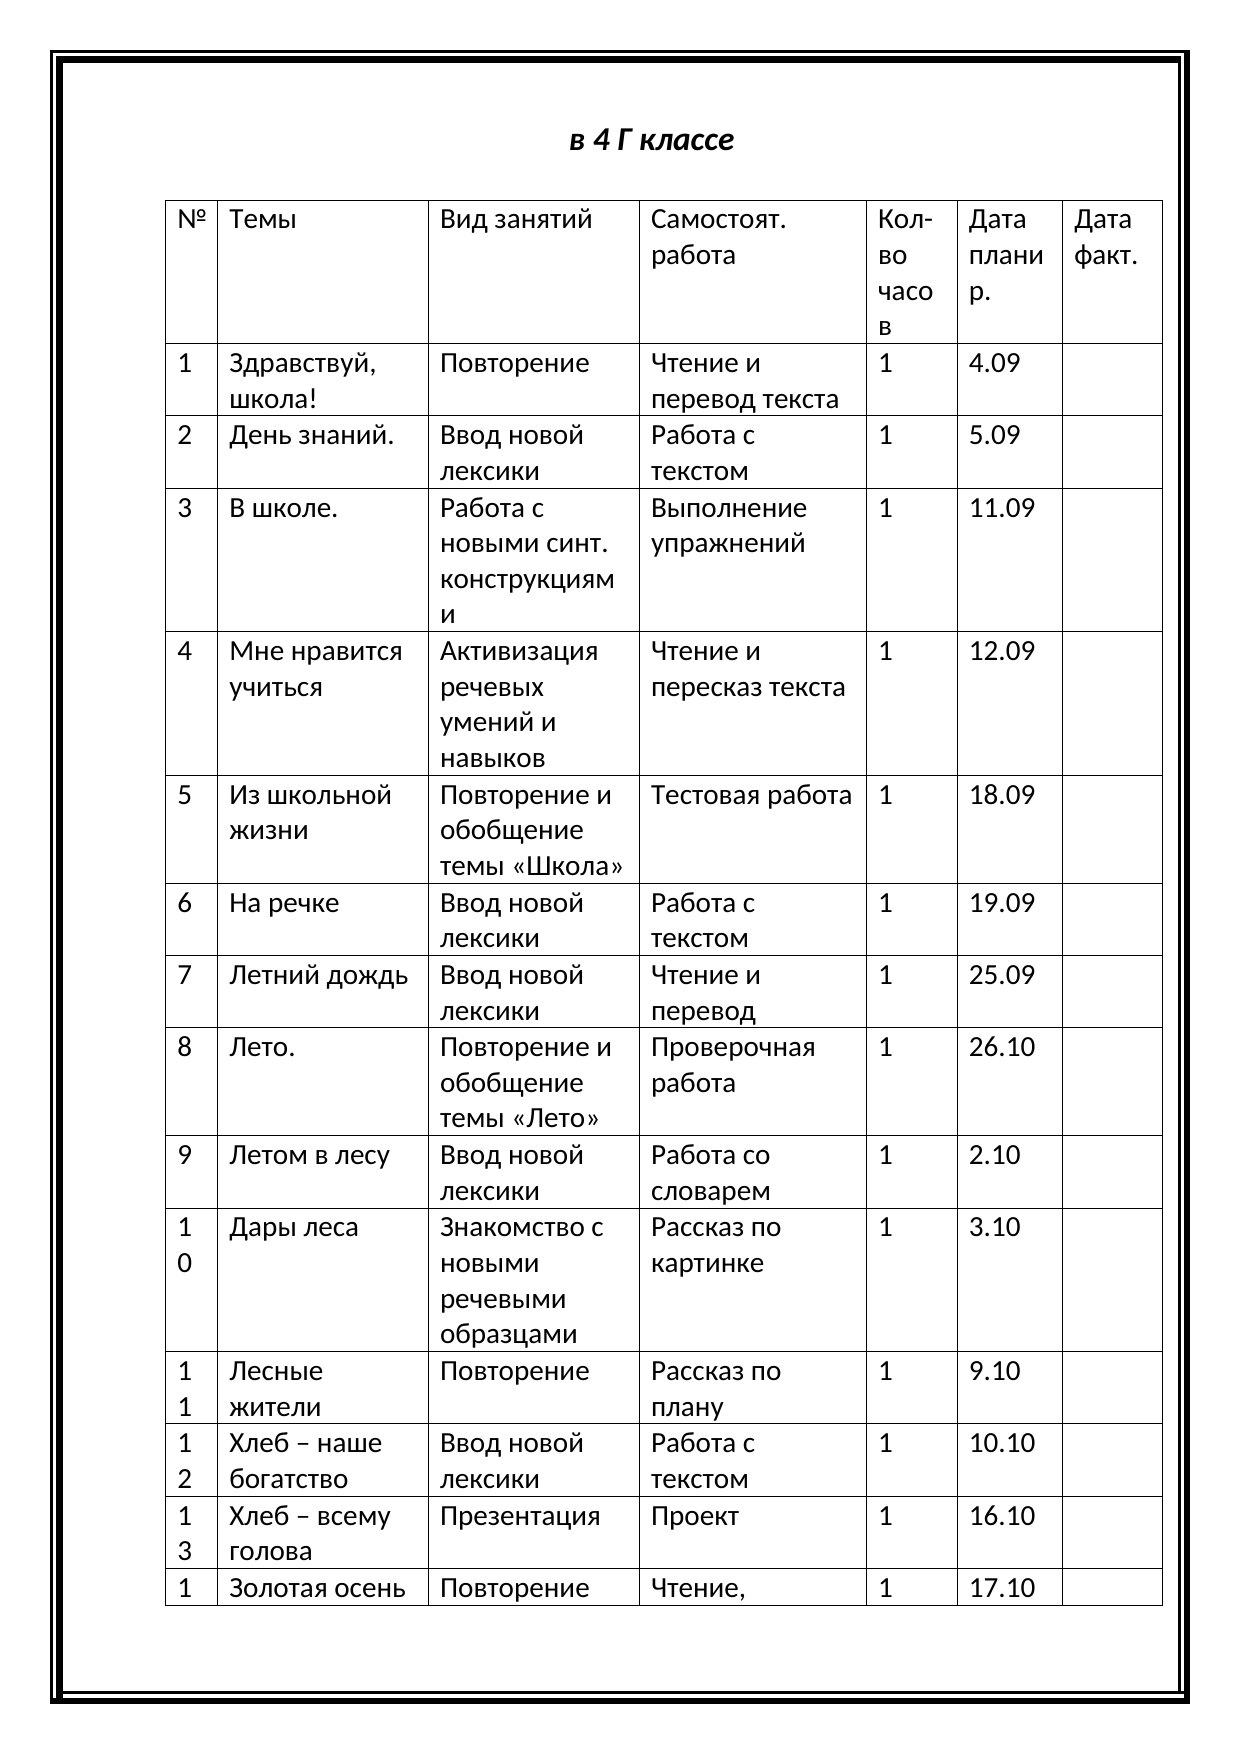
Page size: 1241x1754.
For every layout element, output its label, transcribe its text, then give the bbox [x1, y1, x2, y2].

table_cell 10.10 [958, 1424, 1062, 1496]
table_cell 3 [166, 489, 217, 631]
table_cell Хлеб – всему голова [218, 1497, 428, 1568]
table_cell Работа с текстом [640, 884, 866, 955]
table_cell Ввод новой лексики [429, 1136, 639, 1207]
table_cell Рассказ по плану [640, 1352, 866, 1423]
table_cell Знакомство с новыми речевыми образцами [429, 1209, 639, 1351]
table_header Дата планир. [958, 201, 1062, 343]
table_cell [1063, 884, 1162, 955]
table_cell 5.09 [958, 416, 1062, 488]
table_cell 1 [867, 1497, 957, 1568]
table_cell Чтение и перевод [640, 956, 866, 1027]
table_cell Летний дождь [218, 956, 428, 1027]
table_cell [1063, 416, 1162, 488]
table_cell [1063, 1209, 1162, 1351]
table_cell 4 [166, 632, 217, 775]
table_cell 1 [867, 956, 957, 1027]
table_cell 1 [867, 632, 957, 775]
table_cell 1 [867, 1424, 957, 1496]
table_cell Проверочная работа [640, 1028, 866, 1135]
table_cell [1063, 1569, 1162, 1604]
table_cell 12.09 [958, 632, 1062, 775]
table_cell 7 [166, 956, 217, 1027]
table_cell В школе. [218, 489, 428, 631]
table_cell 1 [867, 344, 957, 415]
table_cell День знаний. [218, 416, 428, 488]
table_cell [1063, 776, 1162, 883]
table_cell Повторение [429, 1352, 639, 1423]
table_cell 10 [166, 1209, 217, 1351]
table_cell 8 [166, 1028, 217, 1135]
table_cell [1063, 1352, 1162, 1423]
table_cell Выполнение упражнений [640, 489, 866, 631]
table_cell 6 [166, 884, 217, 955]
table_cell Повторение [429, 1569, 639, 1604]
table_cell Проект [640, 1497, 866, 1568]
table_cell 12 [166, 1424, 217, 1496]
table_cell 14 [166, 1569, 217, 1604]
table_cell Лесные жители [218, 1352, 428, 1423]
table_header № [166, 201, 217, 343]
table_cell [1063, 1028, 1162, 1135]
table_cell [1063, 956, 1162, 1027]
table_cell Мне нравится учиться [218, 632, 428, 775]
table_cell 3.10 [958, 1209, 1062, 1351]
table_cell 9 [166, 1136, 217, 1207]
table_cell Ввод новой лексики [429, 416, 639, 488]
table_cell 19.09 [958, 884, 1062, 955]
table_cell Тестовая работа [640, 776, 866, 883]
table_cell 1 [867, 884, 957, 955]
table_cell Ввод новой лексики [429, 956, 639, 1027]
table_cell Ввод новой лексики [429, 884, 639, 955]
table_cell 1 [166, 344, 217, 415]
table_header Самостоят. работа [640, 201, 866, 343]
table_cell Лето. [218, 1028, 428, 1135]
table_cell [1063, 1136, 1162, 1207]
table_cell 5 [166, 776, 217, 883]
table_header Темы [218, 201, 428, 343]
table_cell Презентация [429, 1497, 639, 1568]
table_cell 1 [867, 776, 957, 883]
table_cell Чтение и перевод текста [640, 344, 866, 415]
table_cell Из школьной жизни [218, 776, 428, 883]
table_header Дата факт. [1063, 201, 1162, 343]
table_cell [1063, 1497, 1162, 1568]
table_cell На речке [218, 884, 428, 955]
table_header Кол-во часов [867, 201, 957, 343]
table_cell 1 [867, 1569, 957, 1604]
table_cell 4.09 [958, 344, 1062, 415]
table_cell Дары леса [218, 1209, 428, 1351]
table_cell Работа со словарем [640, 1136, 866, 1207]
table_cell Повторение и обобщение темы «Школа» [429, 776, 639, 883]
text в 4 Г классе [177, 118, 1152, 159]
table_cell 9.10 [958, 1352, 1062, 1423]
table_cell 11.09 [958, 489, 1062, 631]
table_cell 1 [867, 1209, 957, 1351]
table_cell 11 [166, 1352, 217, 1423]
table_cell [1063, 344, 1162, 415]
table_cell Работа с текстом [640, 1424, 866, 1496]
table_cell 2 [166, 416, 217, 488]
table_cell 13 [166, 1497, 217, 1568]
table_header Вид занятий [429, 201, 639, 343]
table_cell 1 [867, 1136, 957, 1207]
table_cell Чтение, перевод [640, 1569, 866, 1604]
table_cell [1063, 489, 1162, 631]
table_cell Золотая осень [218, 1569, 428, 1604]
table_cell Ввод новой лексики [429, 1424, 639, 1496]
table_cell 2.10 [958, 1136, 1062, 1207]
table_cell 1 [867, 1028, 957, 1135]
table_cell [1063, 632, 1162, 775]
table_cell Работа с текстом [640, 416, 866, 488]
table_cell 17.10 [958, 1569, 1062, 1604]
table_cell Здравствуй, школа! [218, 344, 428, 415]
table_cell 1 [867, 489, 957, 631]
table_cell Повторение [429, 344, 639, 415]
table_cell 16.10 [958, 1497, 1062, 1568]
table_cell Летом в лесу [218, 1136, 428, 1207]
table_cell Рассказ по картинке [640, 1209, 866, 1351]
table_cell 1 [867, 1352, 957, 1423]
table_cell Активизация речевых умений и навыков [429, 632, 639, 775]
table_cell 25.09 [958, 956, 1062, 1027]
table_cell 26.10 [958, 1028, 1062, 1135]
table_cell 18.09 [958, 776, 1062, 883]
table_cell Чтение и пересказ текста [640, 632, 866, 775]
table_cell Работа с новыми синт. конструкциями [429, 489, 639, 631]
table_cell [1063, 1424, 1162, 1496]
table_cell Хлеб – наше богатство [218, 1424, 428, 1496]
table_cell Повторение и обобщение темы «Лето» [429, 1028, 639, 1135]
table_cell 1 [867, 416, 957, 488]
